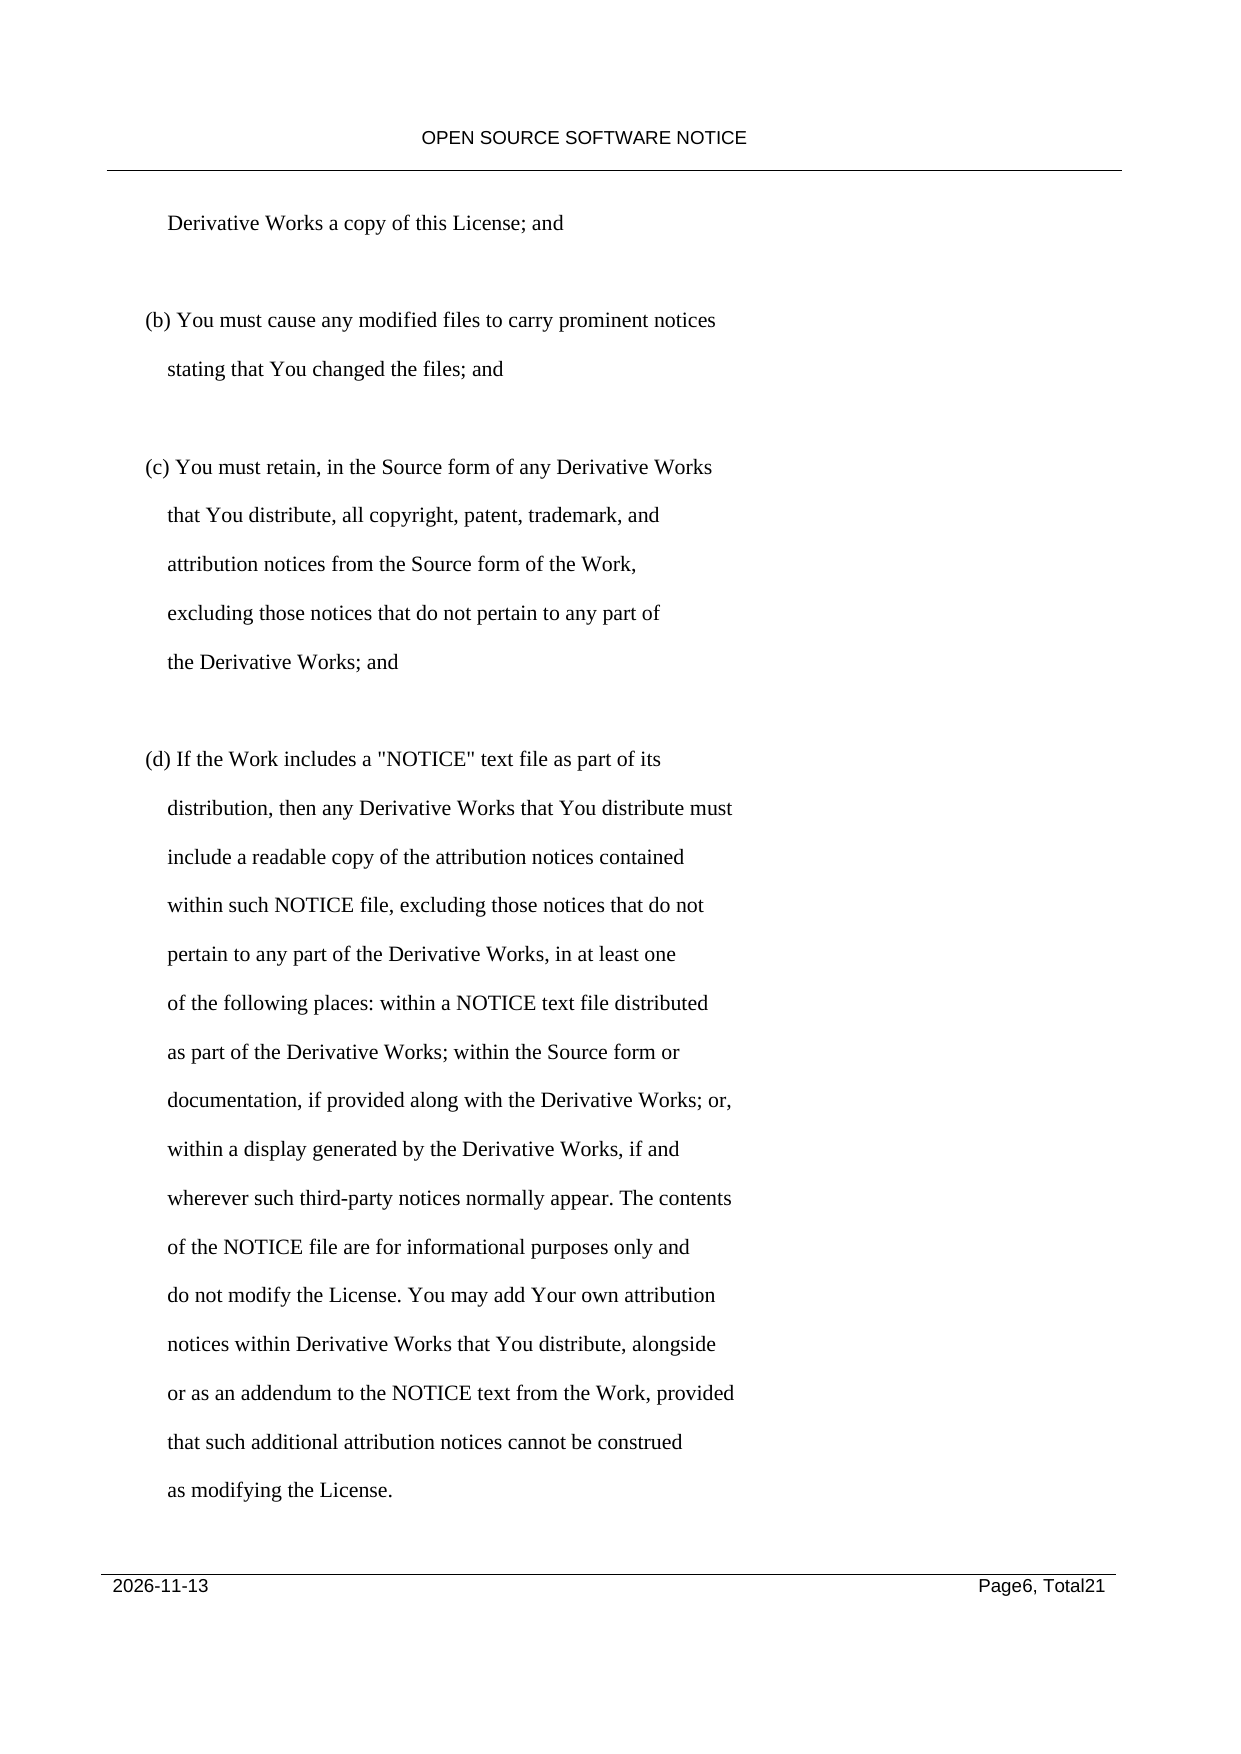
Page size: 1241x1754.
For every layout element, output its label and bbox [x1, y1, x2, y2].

text [112, 206, 1128, 1506]
